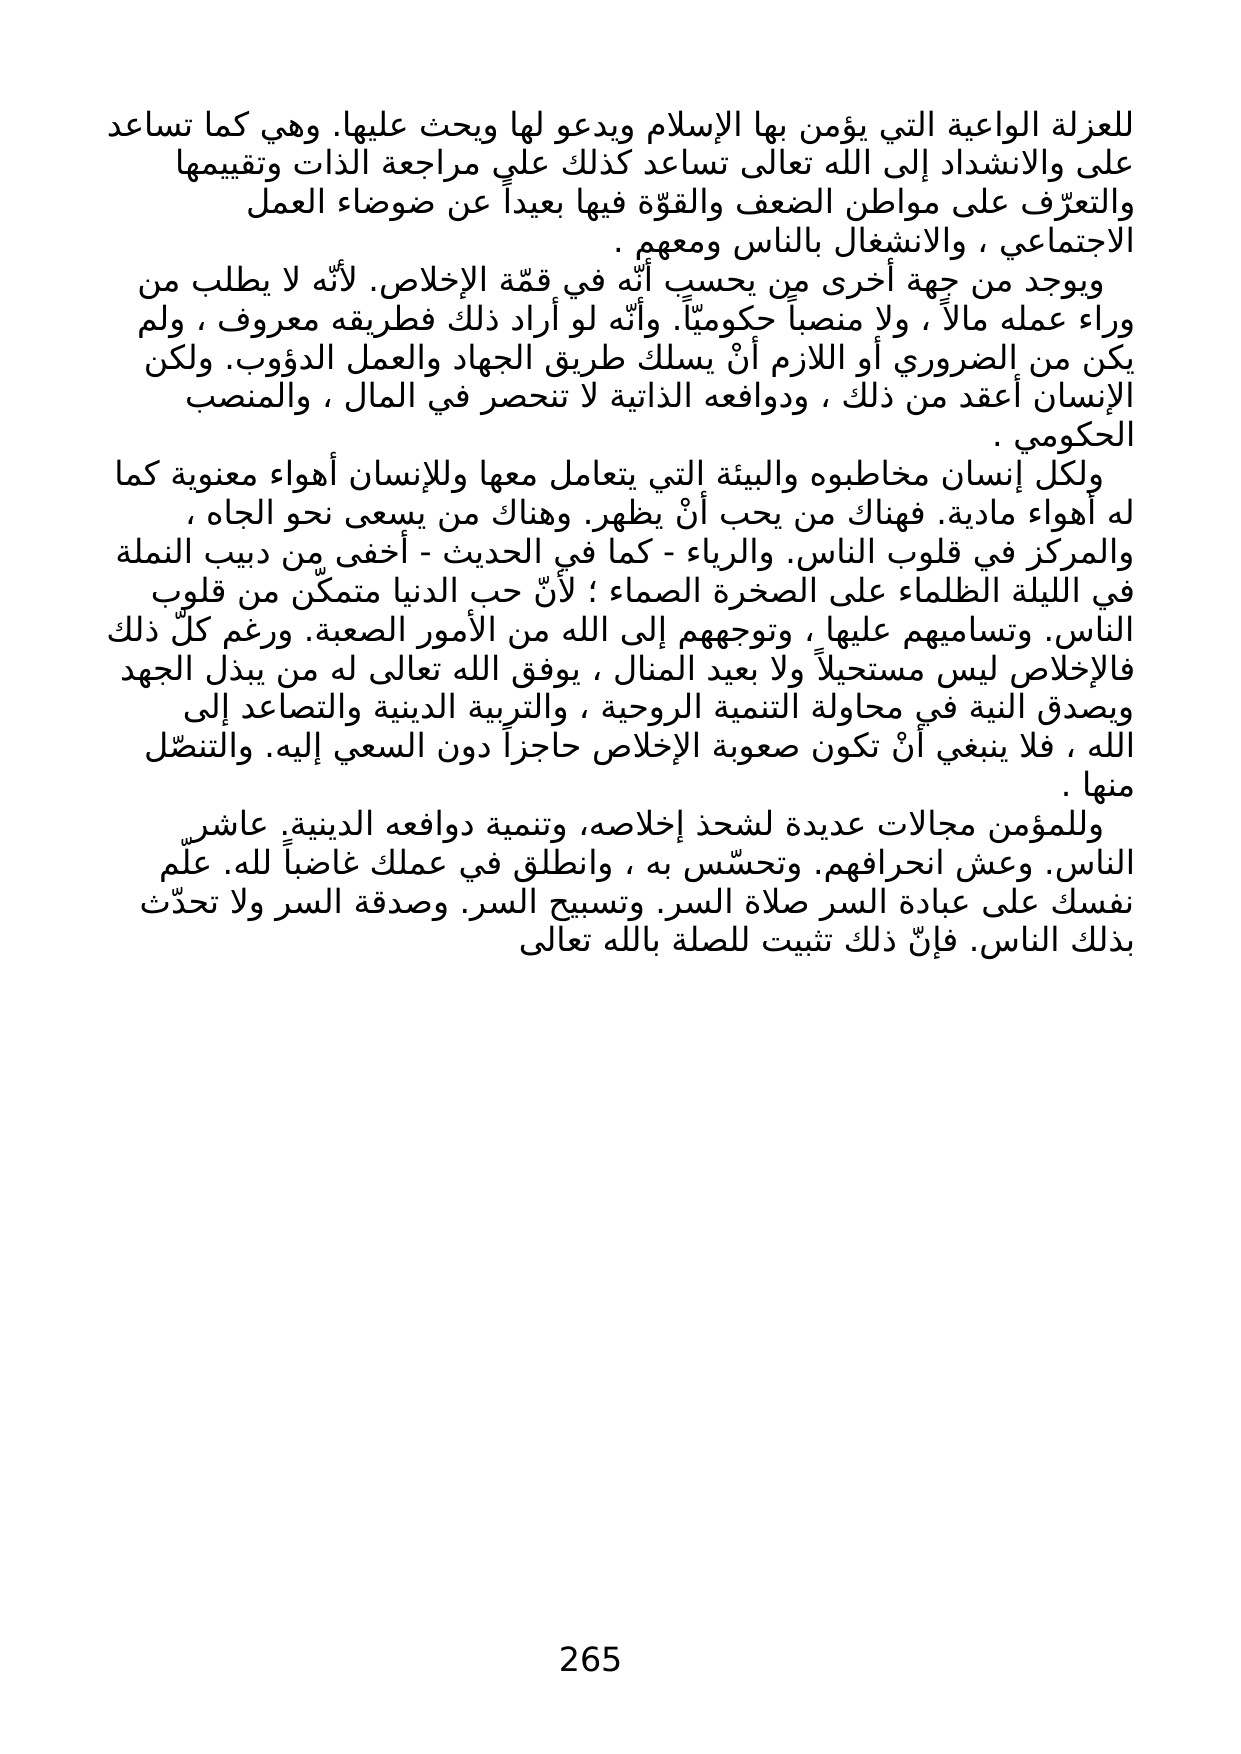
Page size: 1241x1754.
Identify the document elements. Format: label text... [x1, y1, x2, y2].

text وللمؤمن مجالات عديدة لشحذ إخلاصه، وتنمية دوافعه الدينية. عاشر الناس. وعش انحرافهم. وتحسّس به ، وانطلق في عملك غاضباً لله. علّم نفسك على عبادة السر صلاة السر. وتسبيح السر. وصدقة السر ولا تحدّث بذلك الناس. فإنّ ذلك تثبيت للصلة بالله تعالى [105, 804, 1135, 960]
text ويوجد من جهة أخرى من يحسب أنّه في قمّة الإخلاص. لأنّه لا يطلب من وراء عمله مالاً ، ولا منصباً حكوميّاً. وأنّه لو أراد ذلك فطريقه معروف ، ولم يكن من الضروري أو اللازم أنْ يسلك طريق الجهاد والعمل الدؤوب. ولكن الإنسان أعقد من ذلك ، ودوافعه الذاتية لا تنحصر في المال ، والمنصب الحكومي . [105, 260, 1135, 455]
text ولكل إنسان مخاطبوه والبيئة التي يتعامل معها وللإنسان أهواء معنوية كما له أهواء مادية. فهناك من يحب أنْ يظهر. وهناك من يسعى نحو الجاه ، والمركز في قلوب الناس. والرياء - كما في الحديث - أخفى من دبيب النملة في الليلة الظلماء على الصخرة الصماء ؛ لأنّ حب الدنيا متمكّن من قلوب الناس. وتساميهم عليها ، وتوجههم إلى الله من الأمور الصعبة. ورغم كلّ ذلك فالإخلاص ليس مستحيلاً ولا بعيد المنال ، يوفق الله تعالى له من يبذل الجهد ويصدق النية في محاولة التنمية الروحية ، والتربية الدينية والتصاعد إلى الله ، فلا ينبغي أنْ تكون صعوبة الإخلاص حاجزاً دون السعي إليه. والتنصّل منها . [105, 455, 1135, 804]
text للعزلة الواعية التي يؤمن بها الإسلام ويدعو لها ويحث عليها. وهي كما تساعد على والانشداد إلى الله تعالى تساعد كذلك على مراجعة الذات وتقييمها والتعرّف على مواطن الضعف والقوّة فيها بعيداً عن ضوضاء العمل الاجتماعي ، والانشغال بالناس ومعهم . [105, 105, 1135, 260]
